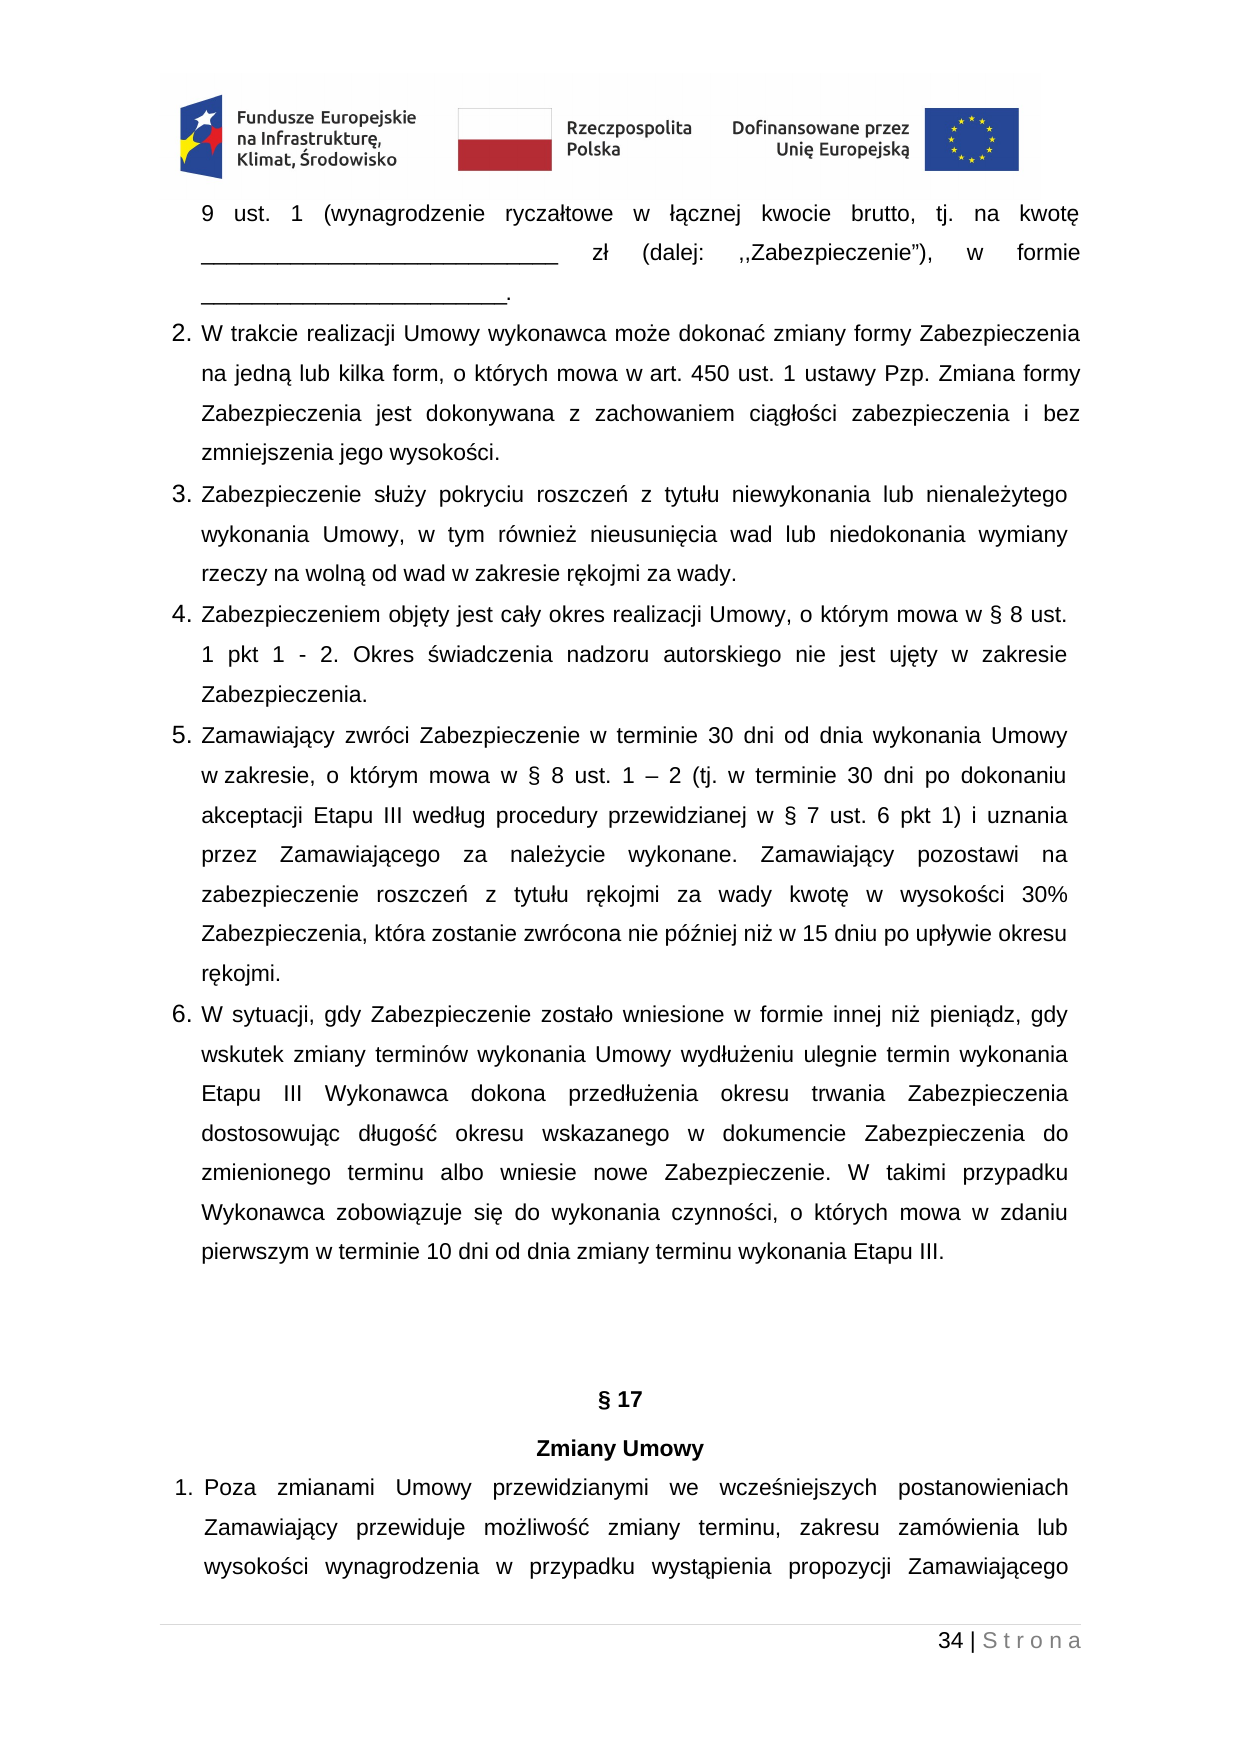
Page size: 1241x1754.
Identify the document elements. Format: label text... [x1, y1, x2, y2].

list Zabezpieczeniem objęty jest cały okres realizacji Umowy, o którym mowa w § 8 ust. 1 pkt 1 - 2. Okres świadczenia nadzoru autorskiego nie jest ujęty w zakresie Zabezpieczenia. [172, 599, 1068, 707]
subtitle § 17 [159, 1386, 1081, 1412]
subtitle Zmiany Umowy [159, 1434, 1081, 1461]
list Zamawiający zwróci Zabezpieczenie w terminie 30 dni od dnia wykonania Umowy w zakresie, o którym mowa w § 8 ust. 1 – 2 (tj. w terminie 30 dni po dokonaniu akceptacji Etapu III według procedury przewidzianej w § 7 ust. 6 pkt 1) i uznania przez Zamawiającego za należycie wykonane. Zamawiający pozostawi na zabezpieczenie roszczeń z tytułu rękojmi za wady kwotę w wysokości 30% Zabezpieczenia, która zostanie zwrócona nie później niż w 15 dniu po upływie okresu rękojmi. [172, 720, 1068, 986]
list W sytuacji, gdy Zabezpieczenie zostało wniesione w formie innej niż pieniądz, gdy wskutek zmiany terminów wykonania Umowy wydłużeniu ulegnie termin wykonania Etapu III Wykonawca dokona przedłużenia okresu trwania Zabezpieczenia dostosowując długość okresu wskazanego w dokumencie Zabezpieczenia do zmienionego terminu albo wniesie nowe Zabezpieczenie. W takimi przypadku Wykonawca zobowiązuje się do wykonania czynności, o których mowa w zdaniu pierwszym w terminie 10 dni od dnia zmiany terminu wykonania Etapu III. [172, 999, 1069, 1265]
list Zabezpieczenie służy pokryciu roszczeń z tytułu niewykonania lub nienależytego wykonania Umowy, w tym również nieusunięcia wad lub niedokonania wymiany rzeczy na wolną od wad w zakresie rękojmi za wady. [172, 479, 1068, 586]
picture [159, 73, 1041, 200]
list W trakcie realizacji Umowy wykonawca może dokonać zmiany formy Zabezpieczenia na jedną lub kilka form, o których mowa w art. 450 ust. 1 ustawy Pzp. Zmiana formy Zabezpieczenia jest dokonywana z zachowaniem ciągłości zabezpieczenia i bez zmniejszenia jego wysokości. [171, 318, 1081, 466]
